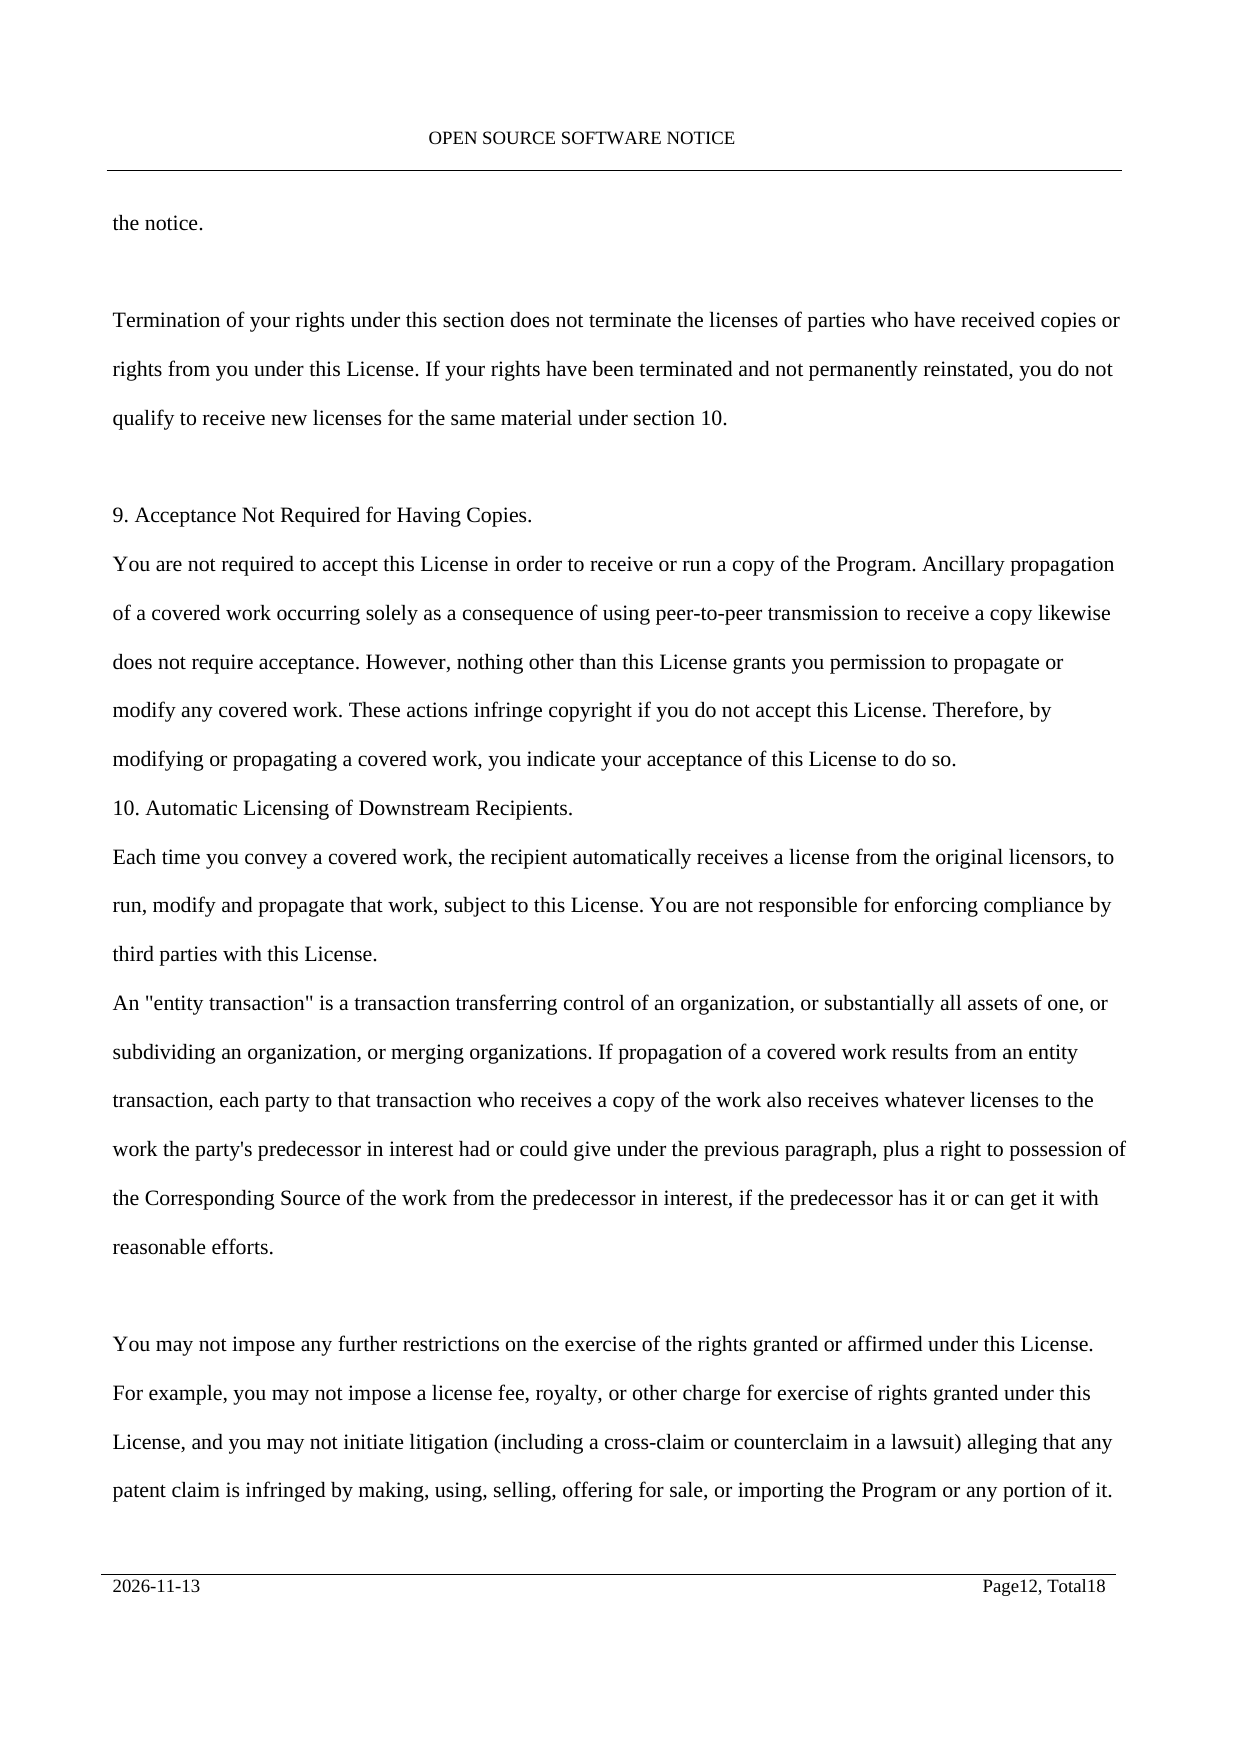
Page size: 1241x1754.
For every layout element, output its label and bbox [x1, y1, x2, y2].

text [112, 206, 1128, 1506]
